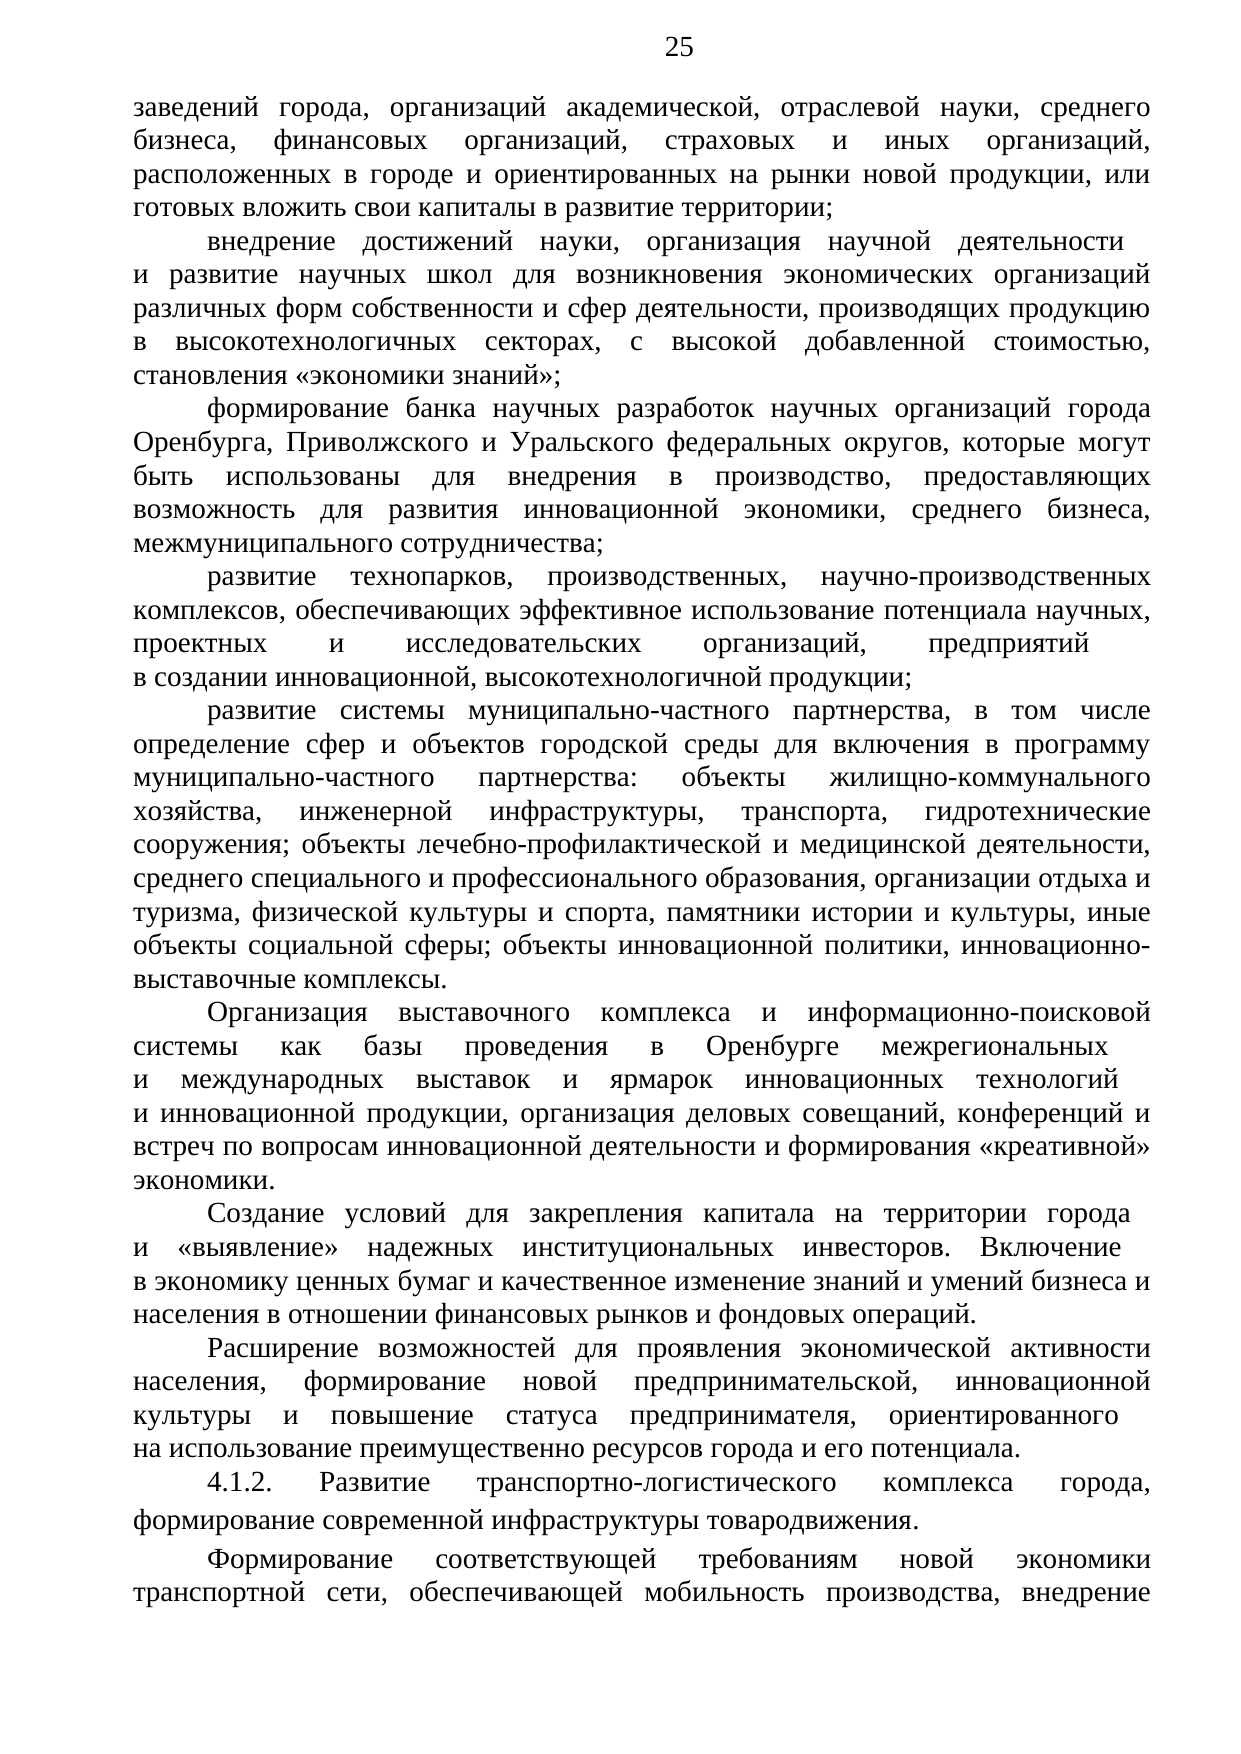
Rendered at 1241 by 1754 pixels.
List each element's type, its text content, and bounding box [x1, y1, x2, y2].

subtitle 4.1.2. Развитие транспортно-логистического комплекса города, формирование современной инфраструктуры товародвижения. [133, 1464, 1152, 1536]
text развитие технопарков, производственных, научно-производственных комплексов, обеспечивающих эффективное использование потенциала научных, проектных и исследовательских организаций, предприятий в создании инновационной, высокотехнологичной продукции; [133, 558, 1152, 692]
text Организация выставочного комплекса и информационно-поисковой системы как базы проведения в Оренбурге межрегиональных и международных выставок и ярмарок инновационных технологий и инновационной продукции, организация деловых совещаний, конференций и встреч по вопросам инновационной деятельности и формирования «креативной» экономики. [133, 994, 1152, 1196]
text формирование банка научных разработок научных организаций города Оренбурга, Приволжского и Уральского федеральных округов, которые могут быть использованы для внедрения в производство, предоставляющих возможность для развития инновационной экономики, среднего бизнеса, межмуниципального сотрудничества; [133, 391, 1152, 558]
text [133, 1541, 1152, 1608]
text внедрение достижений науки, организация научной деятельности и развитие научных школ для возникновения экономических организаций различных форм собственности и сфер деятельности, производящих продукцию в высокотехнологичных секторах, с высокой добавленной стоимостью, становления «экономики знаний»; [133, 223, 1152, 391]
text развитие системы муниципально-частного партнерства, в том числе определение сфер и объектов городской среды для включения в программу муниципально-частного партнерства: объекты жилищно-коммунального хозяйства, инженерной инфраструктуры, транспорта, гидротехнические сооружения; объекты лечебно-профилактической и медицинской деятельности, среднего специального и профессионального образования, организации отдыха и туризма, физической культуры и спорта, памятники истории и культуры, иные объекты социальной сферы; объекты инновационной политики, инновационно-выставочные комплексы. [133, 692, 1152, 994]
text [133, 89, 1152, 223]
text Расширение возможностей для проявления экономической активности населения, формирование новой предпринимательской, инновационной культуры и повышение статуса предпринимателя, ориентированного на использование преимущественно ресурсов города и его потенциала. [133, 1330, 1152, 1464]
text Создание условий для закрепления капитала на территории города и «выявление» надежных институциональных инвесторов. Включение в экономику ценных бумаг и качественное изменение знаний и умений бизнеса и населения в отношении финансовых рынков и фондовых операций. [133, 1196, 1152, 1330]
